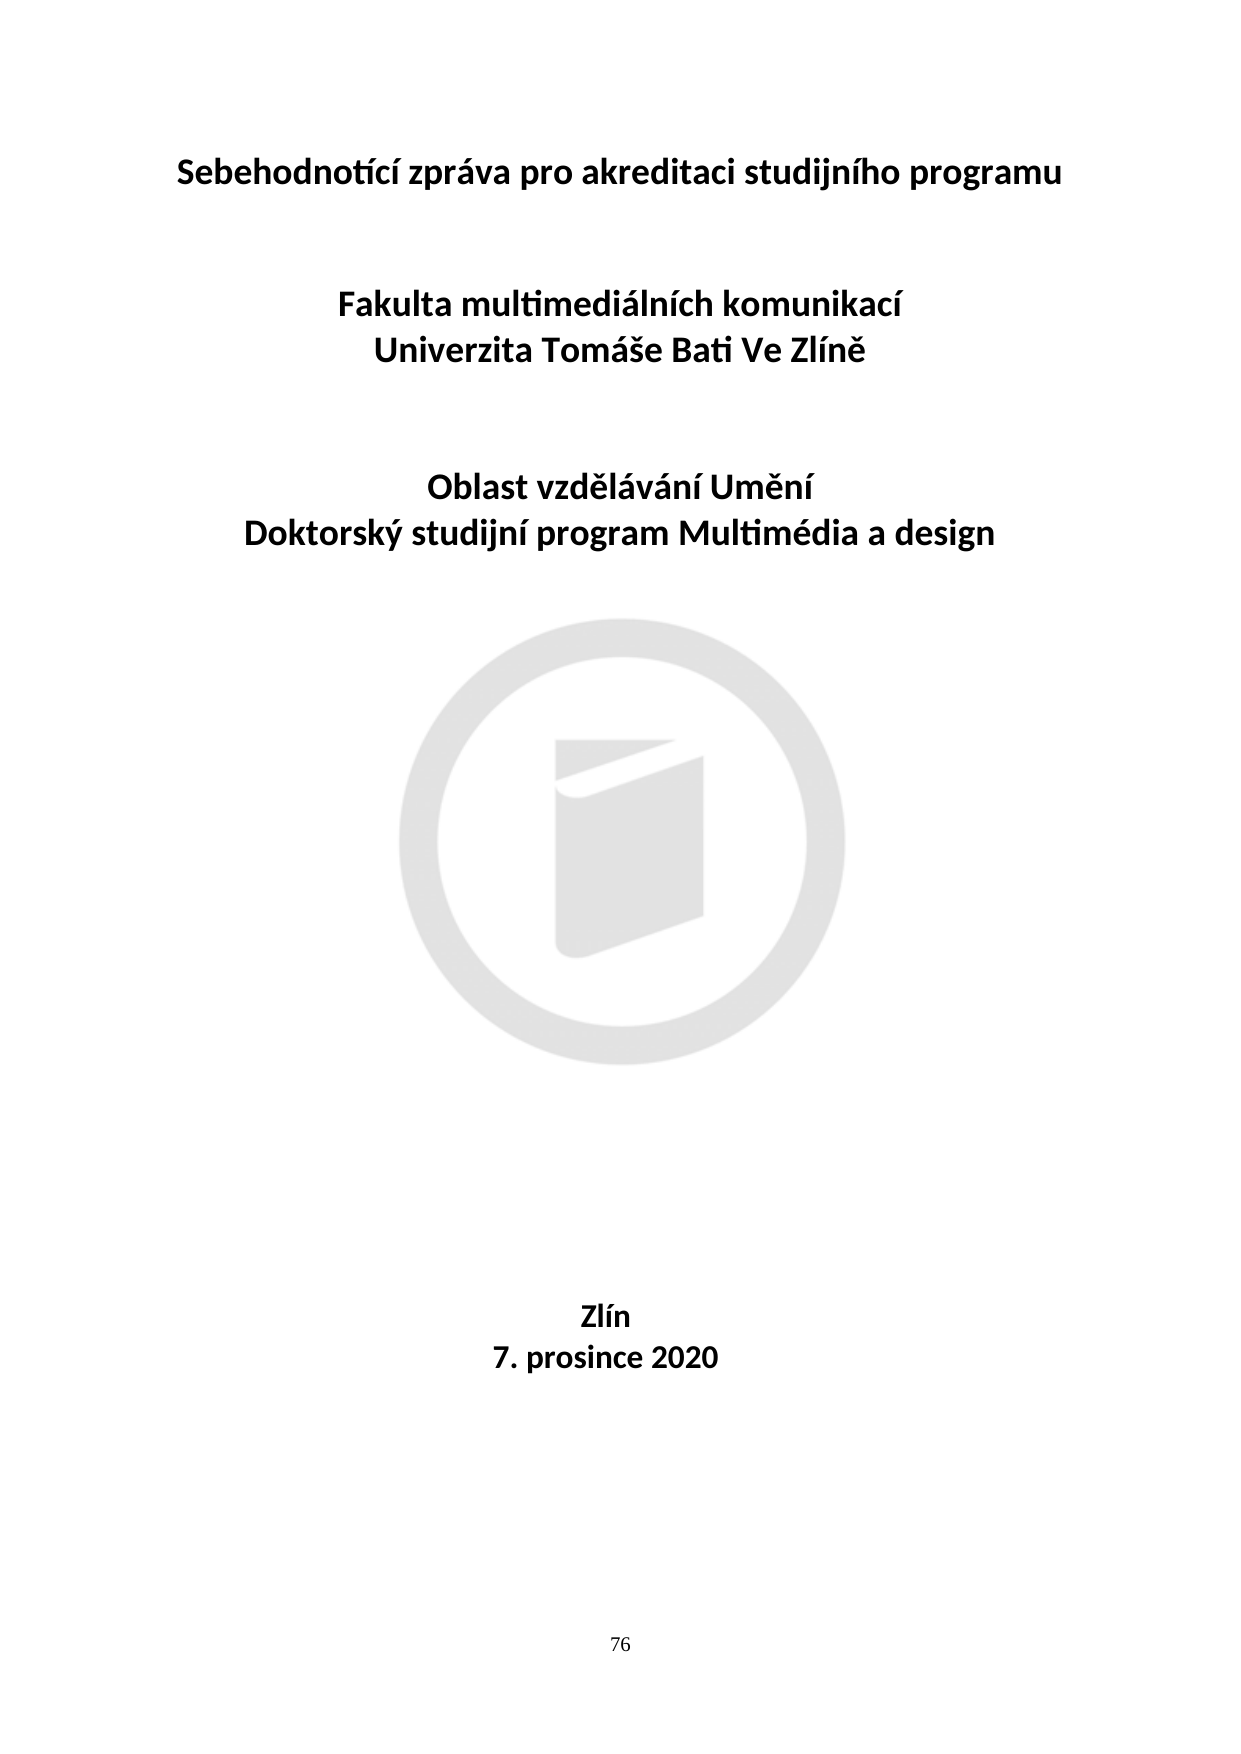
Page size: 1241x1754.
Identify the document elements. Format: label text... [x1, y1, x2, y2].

text Fakulta multimediálních komunikací [148, 280, 1092, 326]
text Sebehodnotící zpráva pro akreditaci studijního programu [148, 148, 1092, 193]
text Doktorský studijní program Multimédia a design [148, 509, 1092, 555]
picture [384, 609, 857, 1077]
text Oblast vzdělávání Umění [148, 463, 1092, 509]
text Univerzita Tomáše Bati Ve Zlíně [148, 326, 1092, 371]
